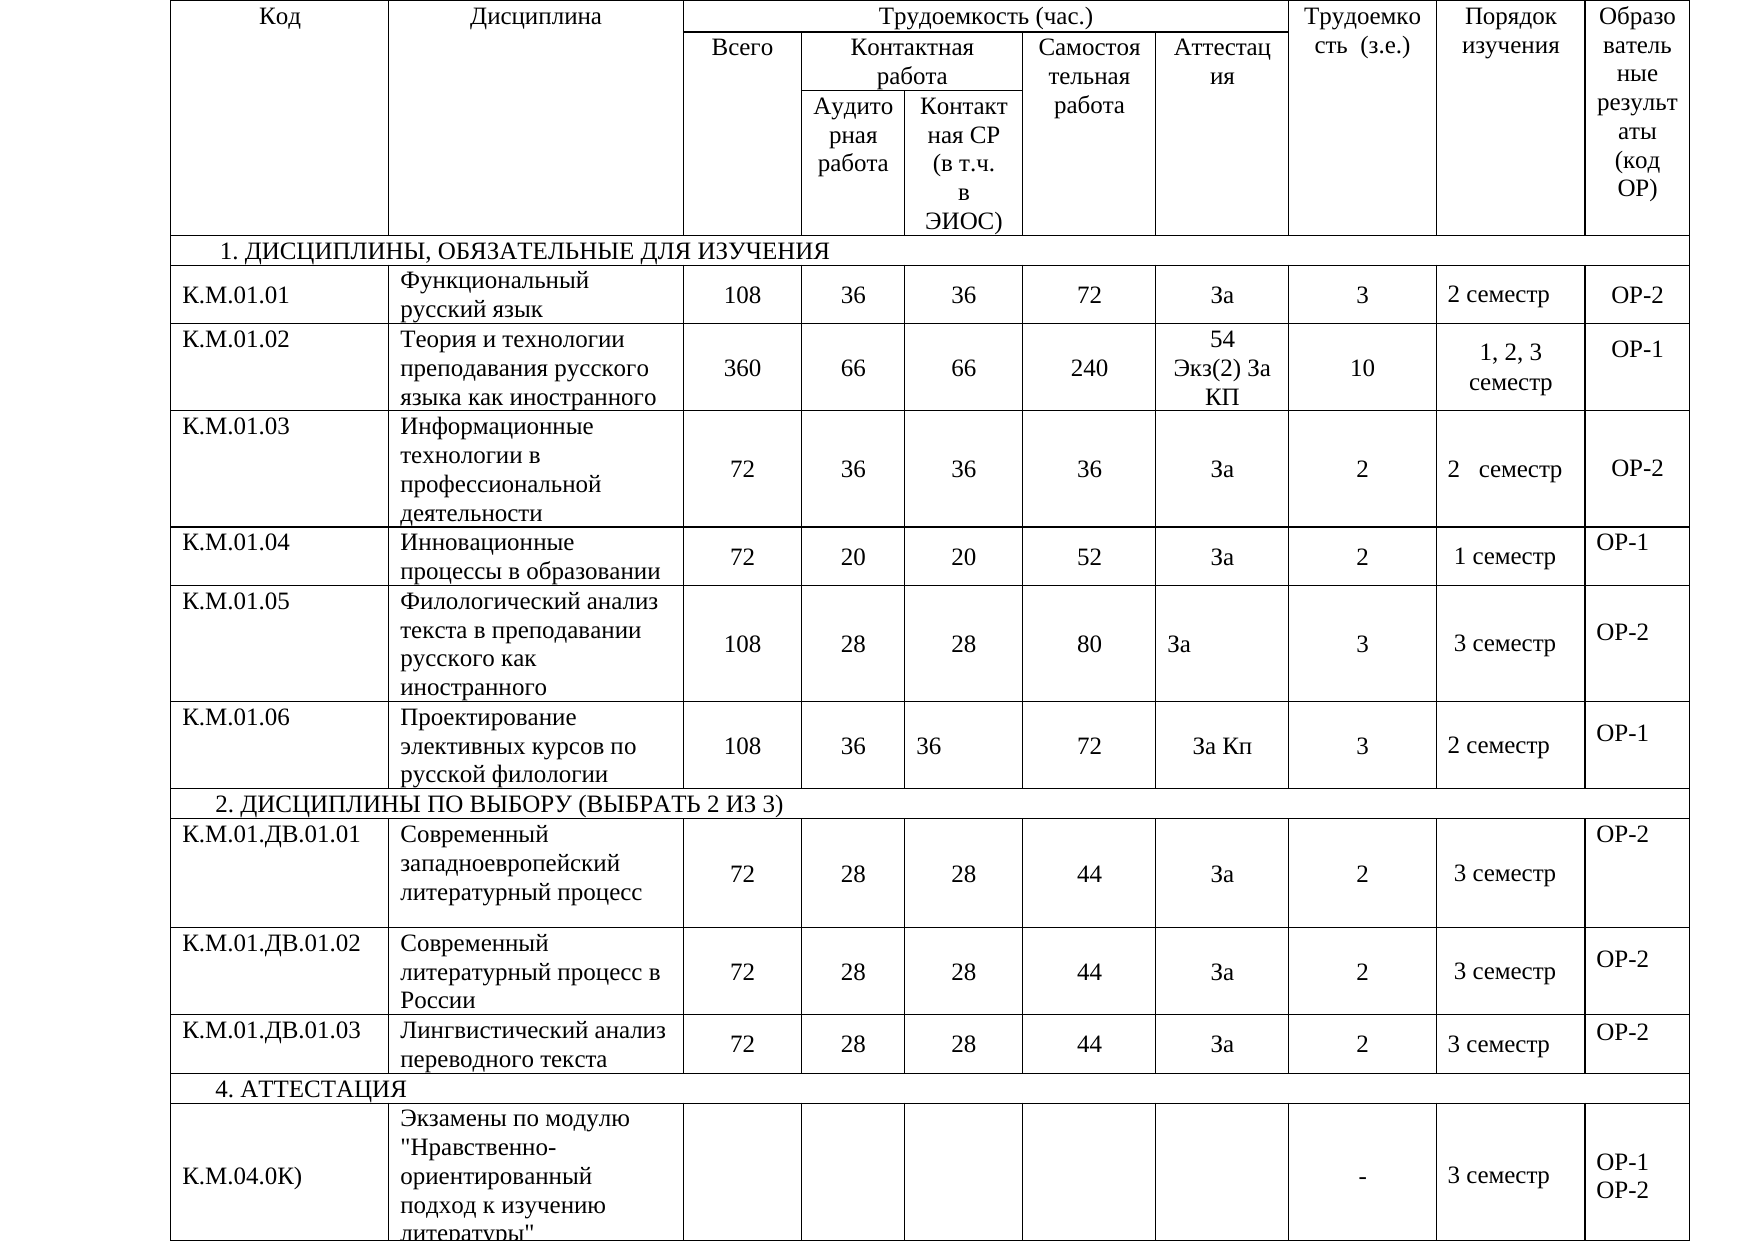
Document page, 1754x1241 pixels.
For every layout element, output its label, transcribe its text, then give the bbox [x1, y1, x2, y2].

table_cell К.М.01.02 [171, 324, 388, 410]
table_cell 2 [1289, 411, 1436, 526]
table_cell За [1156, 411, 1288, 526]
table_cell 20 [802, 528, 904, 585]
table_cell 3 семестр [1437, 1015, 1584, 1073]
table_cell Функциональный русский язык [389, 266, 683, 323]
table_cell 3 семестр [1437, 1104, 1584, 1240]
table_cell 28 [905, 928, 1022, 1014]
table_cell ОР-1 [1586, 528, 1689, 585]
table_cell 44 [1023, 1015, 1155, 1073]
table_cell 3 [1289, 586, 1436, 701]
table_cell ОР-2 [1586, 928, 1689, 1014]
table_cell Дисциплины, обязательные для изучения [171, 236, 1689, 264]
table_cell 72 [684, 1015, 801, 1073]
table_cell 72 [684, 928, 801, 1014]
table_cell Контактная работа [802, 33, 1022, 90]
table_cell 2. Дисциплины по выбору (выбрать 2 из 3) [171, 789, 1689, 818]
table_cell 54 Экз(2) За КП [1156, 324, 1288, 410]
table_cell 3 семестр [1437, 819, 1584, 927]
table_cell 20 [905, 528, 1022, 585]
table_cell За [1156, 928, 1288, 1014]
table_cell 28 [802, 928, 904, 1014]
table_cell К.М.01.ДВ.01.03 [171, 1015, 388, 1073]
table_cell К.М.01.ДВ.01.02 [171, 928, 388, 1014]
table_cell 2 [1289, 528, 1436, 585]
table_cell 36 [905, 411, 1022, 526]
table_cell К.М.01.ДВ.01.01 [171, 819, 388, 927]
table_cell Самостоятельная работа [1023, 33, 1155, 235]
table_cell ОР-1 [1586, 324, 1689, 410]
table_cell [802, 1104, 904, 1240]
table_cell Аудиторная работа [802, 91, 904, 235]
table_cell 44 [1023, 928, 1155, 1014]
table_header Дисциплина [389, 1, 683, 235]
table_cell За [1156, 819, 1288, 927]
table_cell 36 [802, 411, 904, 526]
table_header Трудоемкость (з.е.) [1289, 1, 1436, 235]
table_cell 240 [1023, 324, 1155, 410]
table_cell 66 [802, 324, 904, 410]
table_cell 72 [684, 411, 801, 526]
table_cell [1023, 1104, 1155, 1240]
table_cell 1 семестр [1437, 528, 1584, 585]
table_cell Лингвистический анализ переводного текста [389, 1015, 683, 1073]
table_cell Аттестация [1156, 33, 1288, 235]
table_cell 28 [802, 819, 904, 927]
table_header Образовательные результаты (код ОР) [1586, 1, 1689, 235]
table_cell За [1156, 586, 1288, 701]
table_cell За [1156, 266, 1288, 323]
table_cell Современный литературный процесс в России [389, 928, 683, 1014]
table_cell 10 [1289, 324, 1436, 410]
table_cell ОР-2 [1586, 1015, 1689, 1073]
table_cell 2 семестр [1437, 702, 1584, 788]
table_cell 72 [1023, 266, 1155, 323]
table_cell 2 [1289, 819, 1436, 927]
table_cell 44 [1023, 819, 1155, 927]
table_cell 2 семестр [1437, 266, 1584, 323]
table_cell Филологический анализ текста в преподавании русского как иностранного [389, 586, 683, 701]
table_cell Теория и технологии преподавания русского языка как иностранного [389, 324, 683, 410]
table_cell За [1156, 528, 1288, 585]
table_cell [1156, 1104, 1288, 1240]
table_cell ОР-2 [1586, 586, 1689, 701]
table_cell 28 [802, 586, 904, 701]
table_header Трудоемкость (час.) [684, 1, 1288, 31]
table_cell К.М.01.05 [171, 586, 388, 701]
table_cell Экзамены по модулю "Нравственно-ориентированный подход к изучению литературы" [389, 1104, 683, 1240]
table_cell 52 [1023, 528, 1155, 585]
table_cell ОР-2 [1586, 411, 1689, 526]
table_cell 108 [684, 702, 801, 788]
table_cell 3 семестр [1437, 928, 1584, 1014]
table_cell 3 [1289, 266, 1436, 323]
table_cell 2 [1289, 928, 1436, 1014]
table_cell 28 [802, 1015, 904, 1073]
table_cell За [1156, 1015, 1288, 1073]
table_cell 36 [802, 702, 904, 788]
table_cell 28 [905, 1015, 1022, 1073]
table_cell К.М.04.0К) [171, 1104, 388, 1240]
table_cell ОР-2 [1586, 819, 1689, 927]
table_cell К.М.01.01 [171, 266, 388, 323]
table_cell Информационные технологии в профессиональной деятельности [389, 411, 683, 526]
table_cell [684, 1104, 801, 1240]
table_cell 80 [1023, 586, 1155, 701]
table_cell К.М.01.04 [171, 528, 388, 585]
table_cell ОР-2 [1586, 266, 1689, 323]
table_cell ОР-1 Ор-2 [1586, 1104, 1689, 1240]
table_cell 360 [684, 324, 801, 410]
table_cell 108 [684, 266, 801, 323]
table_cell 36 [905, 266, 1022, 323]
table_cell 2 [1289, 1015, 1436, 1073]
table_cell 28 [905, 819, 1022, 927]
table_cell 72 [1023, 702, 1155, 788]
table_cell 4. аттестация [171, 1074, 1689, 1102]
table_cell 3 семестр [1437, 586, 1584, 701]
table_cell 36 [802, 266, 904, 323]
table_cell Всего [684, 33, 801, 235]
table_cell 108 [684, 586, 801, 701]
table_cell Контактная СР (в т.ч. в ЭИОС) [905, 91, 1022, 235]
table_cell ОР-1 [1586, 702, 1689, 788]
table_cell 1, 2, 3 семестр [1437, 324, 1584, 410]
table_cell Проектирование элективных курсов по русской филологии [389, 702, 683, 788]
table_header Код [171, 1, 388, 235]
table_cell За Кп [1156, 702, 1288, 788]
table_cell К.М.01.06 [171, 702, 388, 788]
table_cell [905, 1104, 1022, 1240]
table_cell 2 семестр [1437, 411, 1584, 526]
table_cell 72 [684, 819, 801, 927]
table_cell 28 [905, 586, 1022, 701]
table_cell 36 [905, 702, 1022, 788]
table_header Порядок изучения [1437, 1, 1584, 235]
table_cell Современный западноевропейский литературный процесс [389, 819, 683, 927]
table_cell 3 [1289, 702, 1436, 788]
table_cell К.М.01.03 [171, 411, 388, 526]
table_cell - [1289, 1104, 1436, 1240]
table_cell 72 [684, 528, 801, 585]
table_cell Инновационные процессы в образовании [389, 528, 683, 585]
table_cell 66 [905, 324, 1022, 410]
table_cell 36 [1023, 411, 1155, 526]
